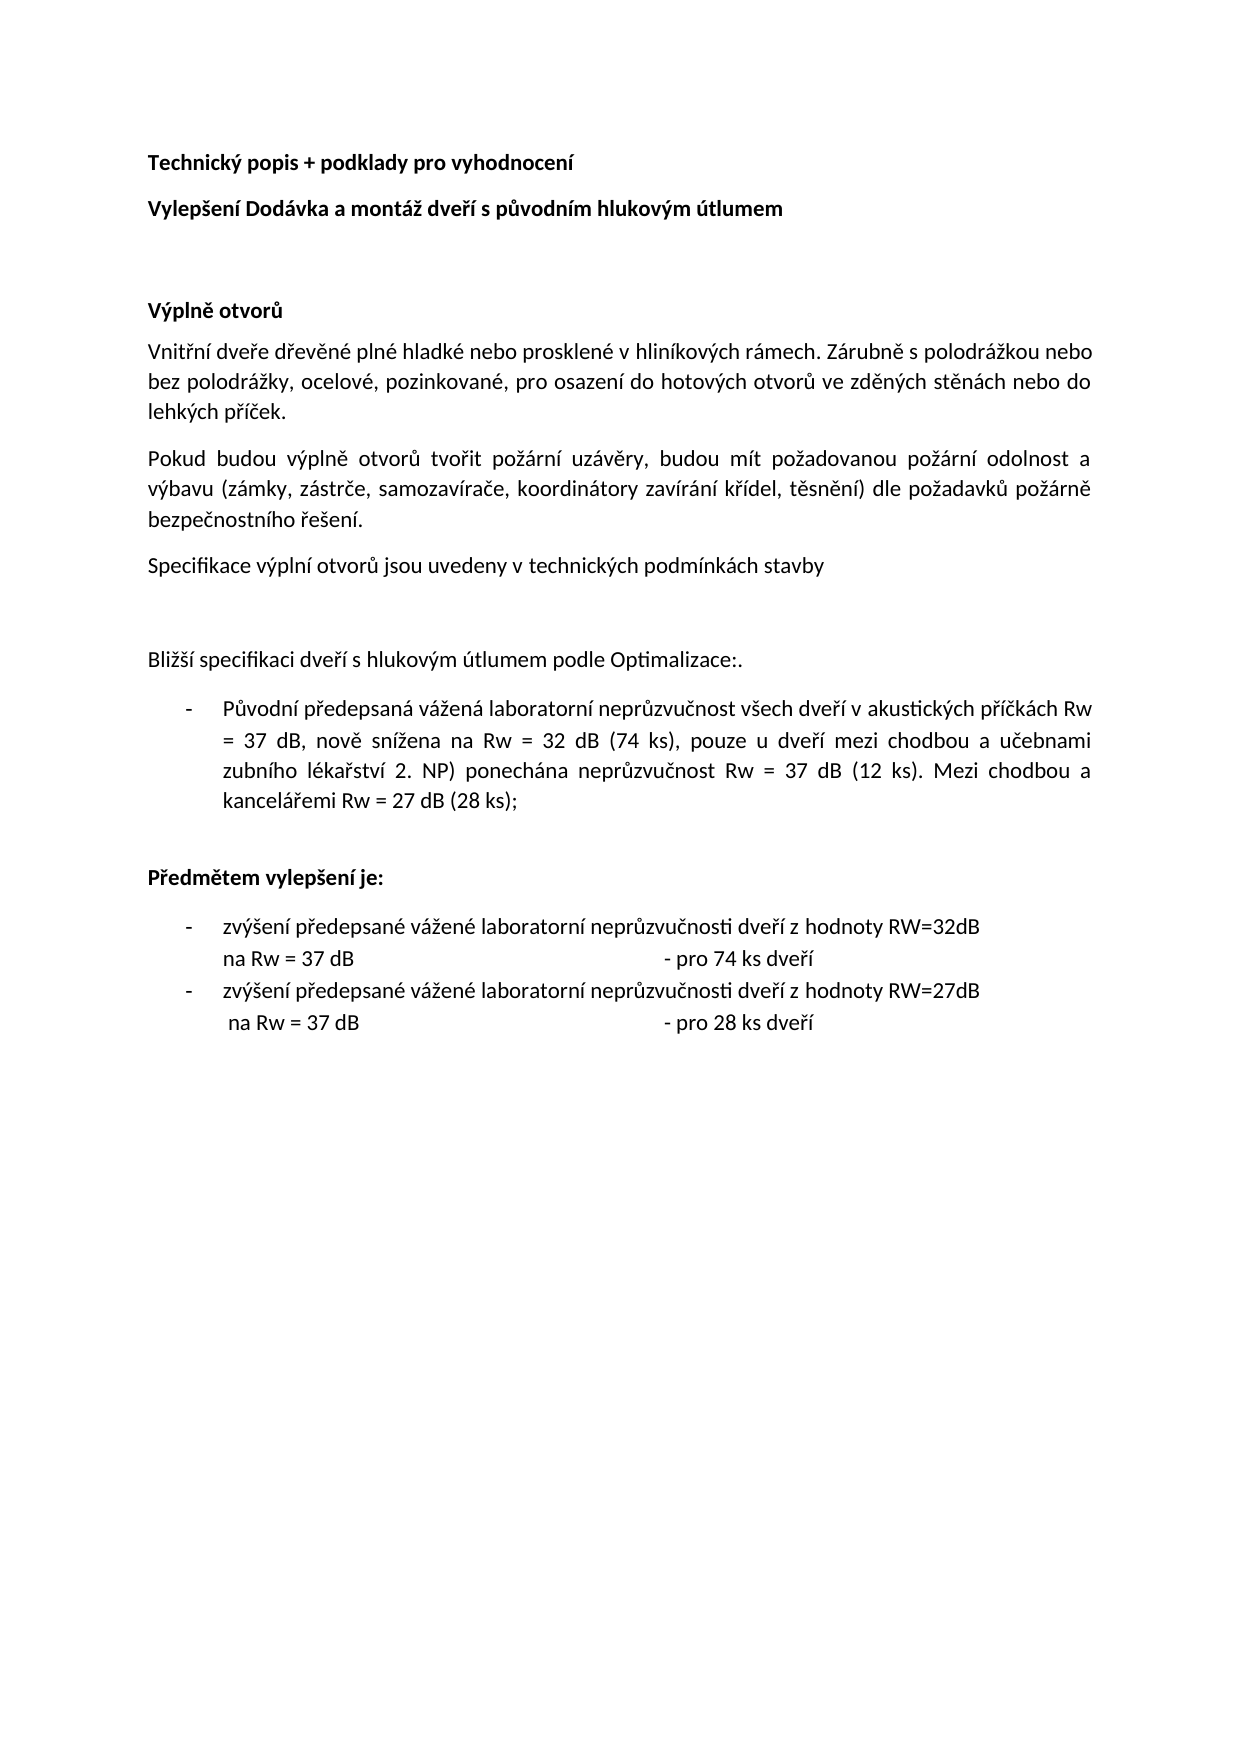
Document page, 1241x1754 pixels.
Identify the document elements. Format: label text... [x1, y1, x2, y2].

text Bližší specifikaci dveří s hlukovým útlumem podle Optimalizace:. [148, 645, 1093, 673]
list zvýšení předepsané vážené laboratorní neprůzvučnosti dveří z hodnoty RW=27dB [185, 974, 1093, 1005]
list na Rw = 37 dB - pro 74 ks dveří [223, 944, 1093, 972]
text Specifikace výplní otvorů jsou uvedeny v technických podmínkách stavby [148, 552, 1093, 580]
list Původní předepsaná vážená laboratorní neprůzvučnost všech dveří v akustických příčkách Rw = 37 dB, nově snížena na Rw = 32 dB (74 ks), pouze u dveří mezi chodbou a učebnami zubního lékařství 2. NP) ponechána neprůzvučnost Rw = 37 dB (12 ks). Mezi chodbou a kancelářemi Rw = 27 dB (28 ks); [185, 692, 1093, 814]
text Vnitřní dveře dřevěné plné hladké nebo prosklené v hliníkových rámech. Zárubně s polodrážkou nebo bez polodrážky, ocelové, pozinkované, pro osazení do hotových otvorů ve zděných stěnách nebo do lehkých příček. [148, 337, 1093, 426]
text Pokud budou výplně otvorů tvořit požární uzávěry, budou mít požadovanou požární odolnost a výbavu (zámky, zástrče, samozavírače, koordinátory zavírání křídel, těsnění) dle požadavků požárně bezpečnostního řešení. [148, 444, 1093, 533]
list na Rw = 37 dB - pro 28 ks dveří [223, 1008, 1093, 1036]
list zvýšení předepsané vážené laboratorní neprůzvučnosti dveří z hodnoty RW=32dB [185, 910, 1093, 941]
text Technický popis + podklady pro vyhodnocení [148, 148, 1093, 176]
text Předmětem vylepšení je: [148, 863, 1093, 891]
text Vylepšení Dodávka a montáž dveří s původním hlukovým útlumem [148, 194, 1093, 222]
subtitle Výplně otvorů [148, 297, 1093, 324]
